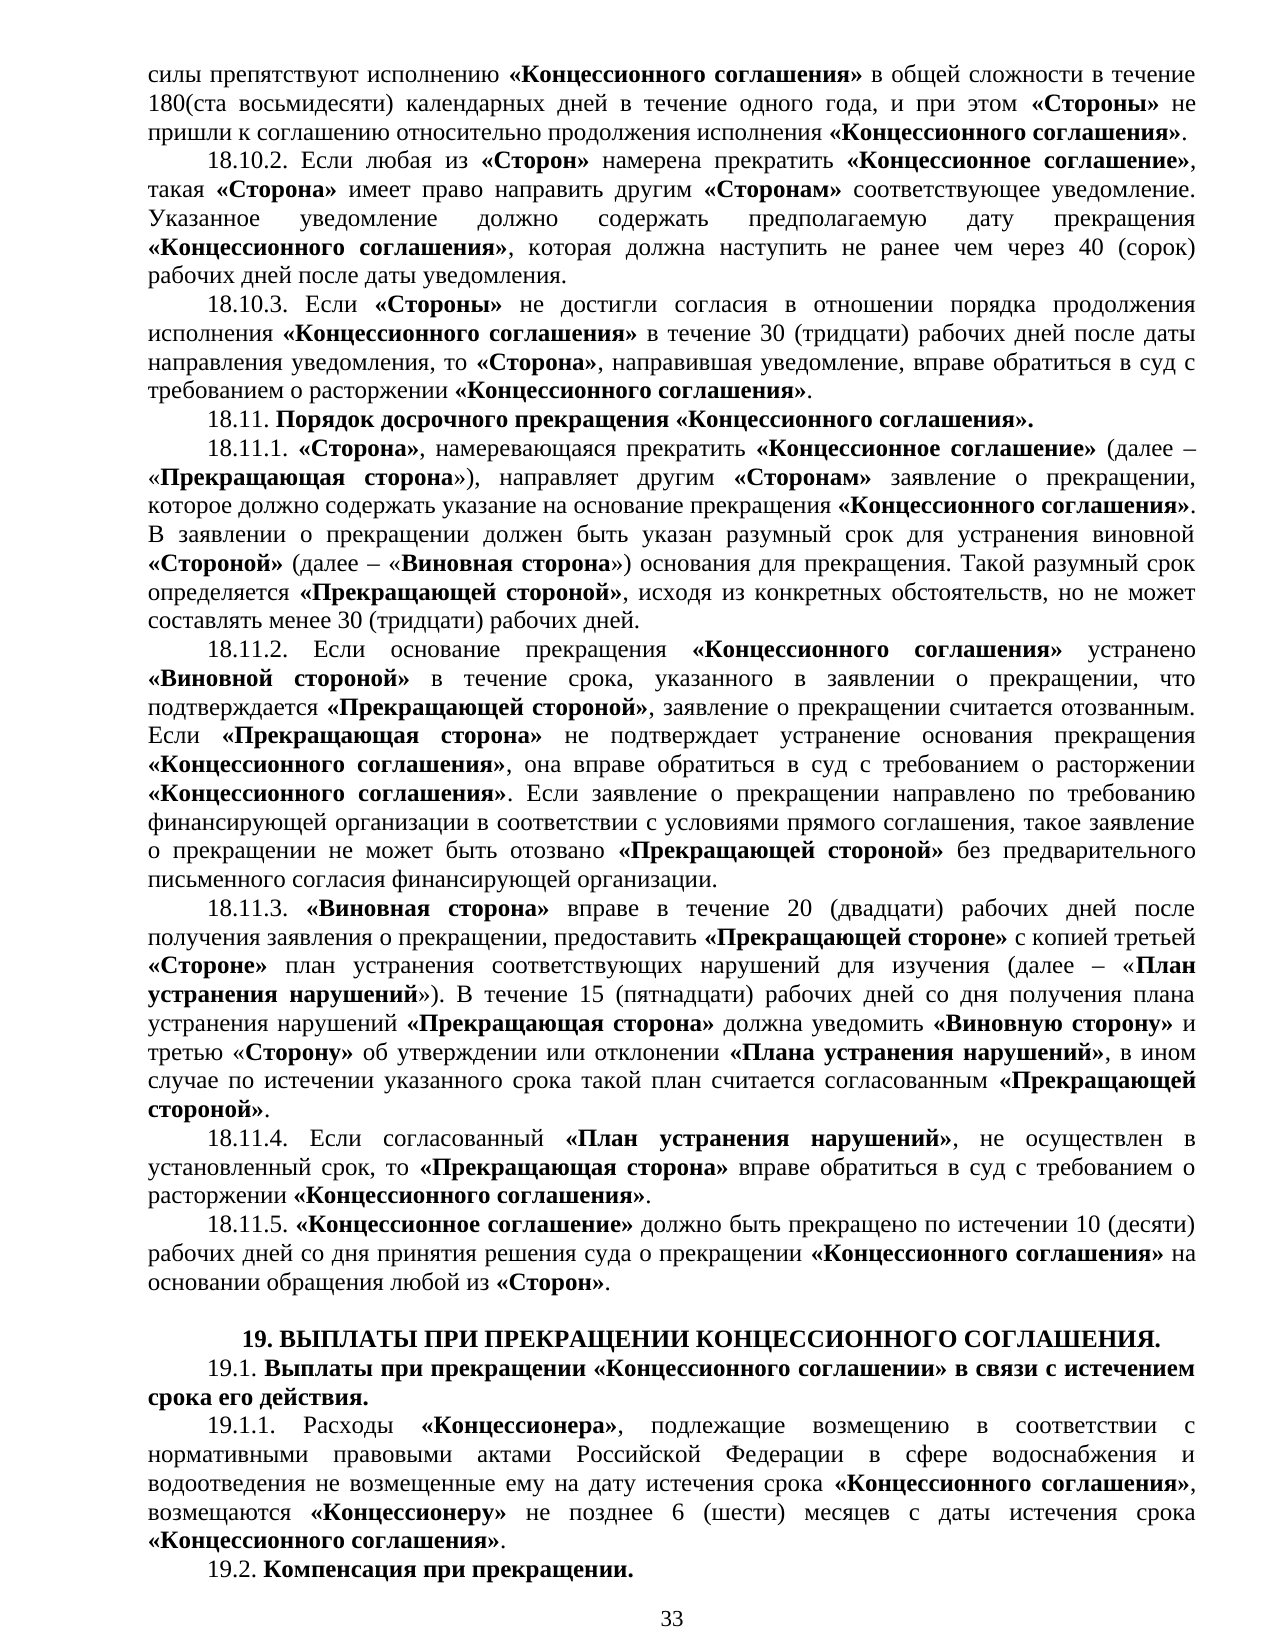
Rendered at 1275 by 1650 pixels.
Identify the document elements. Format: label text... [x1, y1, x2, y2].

text 19. ВЫПЛАТЫ ПРИ ПРЕКРАЩЕНИИ КОНЦЕССИОННОГО СОГЛАШЕНИЯ. [148, 1324, 1196, 1353]
text 18.11. Порядок досрочного прекращения «Концессионного соглашения». [148, 404, 1196, 433]
text 18.11.5. «Концессионное соглашение» должно быть прекращено по истечении 10 (десяти) рабочих дней со дня принятия решения суда о прекращении «Концессионного соглашения» на основании обращения любой из «Сторон». [148, 1209, 1196, 1295]
text 19.1.1. Расходы «Концессионера», подлежащие возмещению в соответствии с нормативными правовыми актами Российской Федерации в сфере водоснабжения и водоотведения не возмещенные ему на дату истечения срока «Концессионного соглашения», возмещаются «Концессионеру» не позднее 6 (шести) месяцев с даты истечения срока «Концессионного соглашения». [148, 1410, 1196, 1554]
text 18.11.3. «Виновная сторона» вправе в течение 20 (двадцати) рабочих дней после получения заявления о прекращении, предоставить «Прекращающей стороне» с копией третьей «Стороне» план устранения соответствующих нарушений для изучения (далее – «План устранения нарушений»). В течение 15 (пятнадцати) рабочих дней со дня получения плана устранения нарушений «Прекращающая сторона» должна уведомить «Виновную сторону» и третью «Сторону» об утверждении или отклонении «Плана устранения нарушений», в ином случае по истечении указанного срока такой план считается согласованным «Прекращающей стороной». [148, 893, 1196, 1123]
text 18.10.3. Если «Стороны» не достигли согласия в отношении порядка продолжения исполнения «Концессионного соглашения» в течение 30 (тридцати) рабочих дней после даты направления уведомления, то «Сторона», направившая уведомление, вправе обратиться в суд с требованием о расторжении «Концессионного соглашения». [148, 289, 1196, 404]
text 18.10.2. Если любая из «Сторон» намерена прекратить «Концессионное соглашение», такая «Сторона» имеет право направить другим «Сторонам» соответствующее уведомление. Указанное уведомление должно содержать предполагаемую дату прекращения «Концессионного соглашения», которая должна наступить не ранее чем через 40 (сорок) рабочих дней после даты уведомления. [148, 145, 1196, 289]
text 19.2. Компенсация при прекращении. [148, 1554, 1196, 1583]
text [148, 59, 1196, 145]
text 18.11.1. «Сторона», намеревающаяся прекратить «Концессионное соглашение» (далее – «Прекращающая сторона»), направляет другим «Сторонам» заявление о прекращении, которое должно содержать указание на основание прекращения «Концессионного соглашения». В заявлении о прекращении должен быть указан разумный срок для устранения виновной «Стороной» (далее – «Виновная сторона») основания для прекращения. Такой разумный срок определяется «Прекращающей стороной», исходя из конкретных обстоятельств, но не может составлять менее 30 (тридцати) рабочих дней. [148, 433, 1196, 634]
text 19.1. Выплаты при прекращении «Концессионного соглашении» в связи с истечением срока его действия. [148, 1353, 1196, 1410]
text 18.11.2. Если основание прекращения «Концессионного соглашения» устранено «Виновной стороной» в течение срока, указанного в заявлении о прекращении, что подтверждается «Прекращающей стороной», заявление о прекращении считается отозванным. Если «Прекращающая сторона» не подтверждает устранение основания прекращения «Концессионного соглашения», она вправе обратиться в суд с требованием о расторжении «Концессионного соглашения». Если заявление о прекращении направлено по требованию финансирующей организации в соответствии с условиями прямого соглашения, такое заявление о прекращении не может быть отозвано «Прекращающей стороной» без предварительного письменного согласия финансирующей организации. [148, 634, 1196, 893]
text 18.11.4. Если согласованный «План устранения нарушений», не осуществлен в установленный срок, то «Прекращающая сторона» вправе обратиться в суд с требованием о расторжении «Концессионного соглашения». [148, 1123, 1196, 1209]
